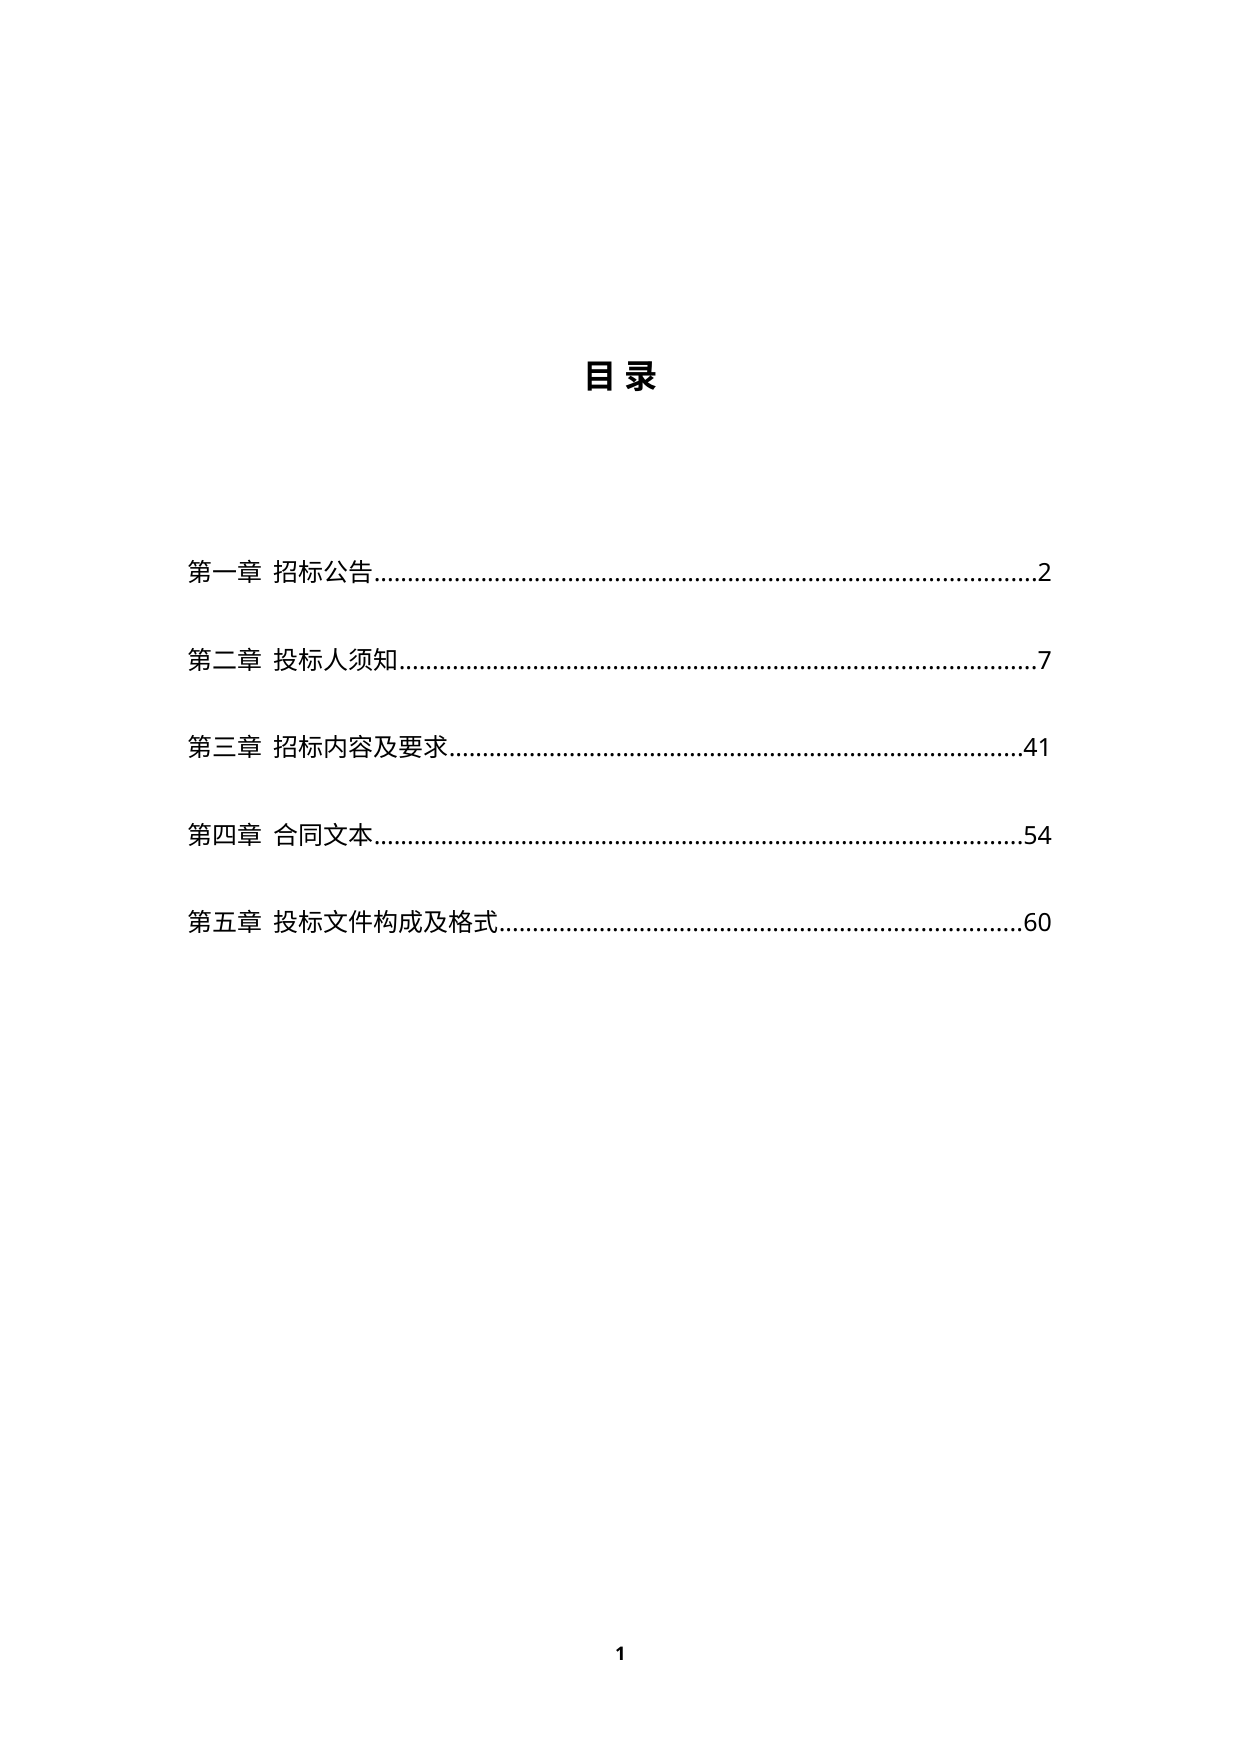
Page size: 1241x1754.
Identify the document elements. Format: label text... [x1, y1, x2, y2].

text 目 录 [187, 330, 1053, 418]
text 第四章 合同文本 54 [187, 811, 1053, 855]
text 第三章 招标内容及要求 41 [187, 724, 1053, 768]
text 第二章 投标人须知 7 [187, 636, 1053, 680]
text 第一章 招标公告 2 [187, 549, 1053, 593]
text 第五章 投标文件构成及格式 60 [187, 899, 1053, 943]
